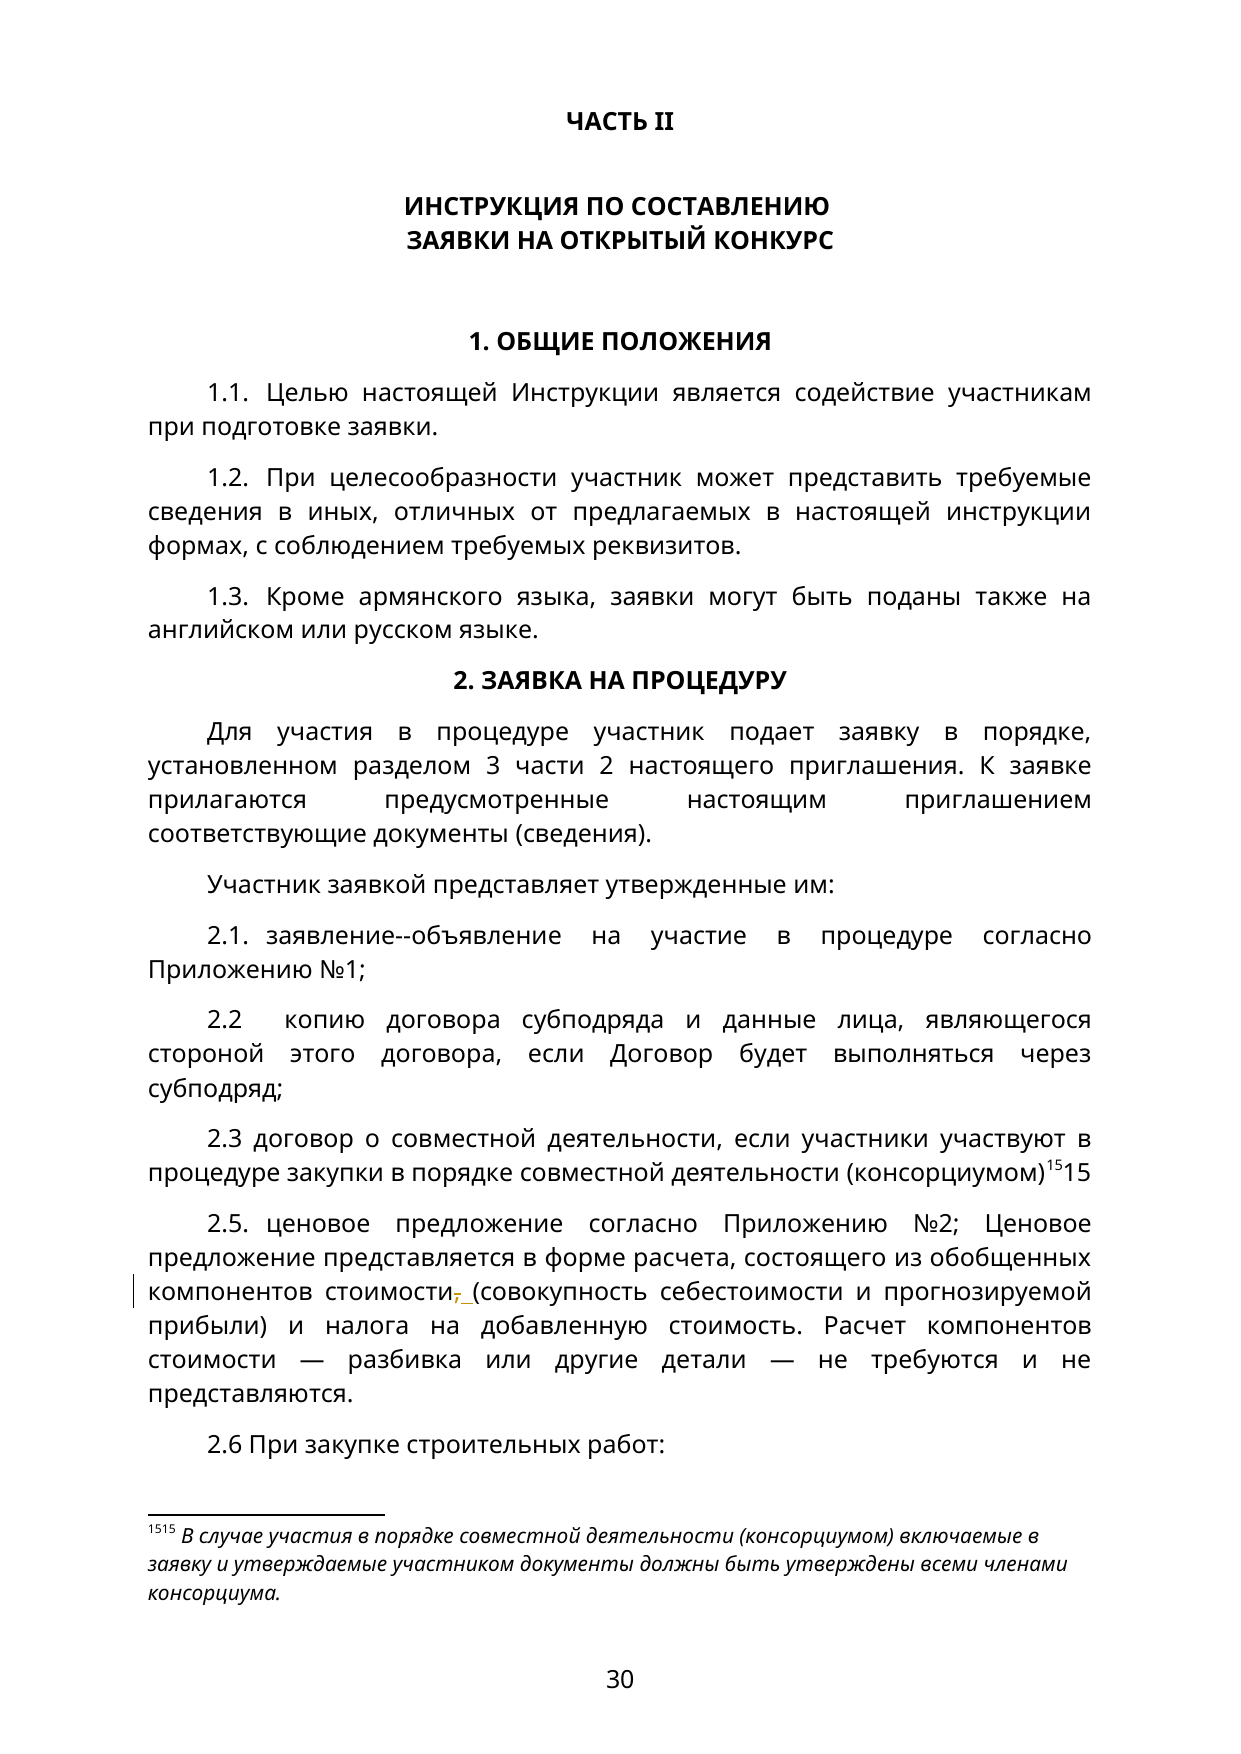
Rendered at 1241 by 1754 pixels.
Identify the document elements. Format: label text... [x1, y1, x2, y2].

text 2.6 При закупке строительных работ: [148, 1427, 1092, 1461]
text 1.2. При целесообразности участник может представить требуемые сведения в иных, отличных от предлагаемых в настоящей инструкции формах, с соблюдением требуемых реквизитов. [148, 459, 1092, 561]
text 2. ЗАЯВКА НА ПРОЦЕДУРУ [148, 663, 1092, 697]
text 2.1. заявление--объявлениe на участие в процедуре согласно Приложению №1; [148, 917, 1092, 985]
text Участник заявкой представляет утвержденные им: [148, 867, 1092, 901]
text 2.3 договор о совместной деятельности, если участники участвуют в процедуре закупки в порядке совместной деятельности (консорциумом)15 [148, 1121, 1092, 1189]
text ИНСТРУКЦИЯ ПО СОСТАВЛЕНИЮ ЗАЯВКИ НА ОТКРЫТЫЙ КОНКУРС [148, 188, 1092, 256]
text ЧАСТЬ II [148, 103, 1092, 137]
text 1.3. Кроме армянского языка, заявки могут быть поданы также на английском или русском языке. [148, 578, 1092, 646]
text Для участия в процедуре участник подает заявку в порядке, установленном разделом 3 части 2 настоящего приглашения. К заявке прилагаются предусмотренные настоящим приглашением соответствующие документы (сведения). [148, 714, 1092, 850]
text 2.5. ценовое предложение согласно Приложению №2; Ценовое предложение представляется в форме расчета, состоящего из обобщенных компонентов стоимости(совокупность себестоимости и прогнозируемой прибыли) и налога на добавленную стоимость. Расчет компонентов стоимости — разбивка или другие детали — не требуются и не представляются. [148, 1206, 1092, 1410]
text 1.1. Целью настоящей Инструкции является содействие участникам при подготовке заявки. [148, 374, 1092, 443]
text 2.2 копию договора субподряда и данные лица, являющегося стороной этого договора, если Договор будет выполняться через субподряд; [148, 1002, 1092, 1104]
text 1. ОБЩИЕ ПОЛОЖЕНИЯ [148, 324, 1092, 358]
